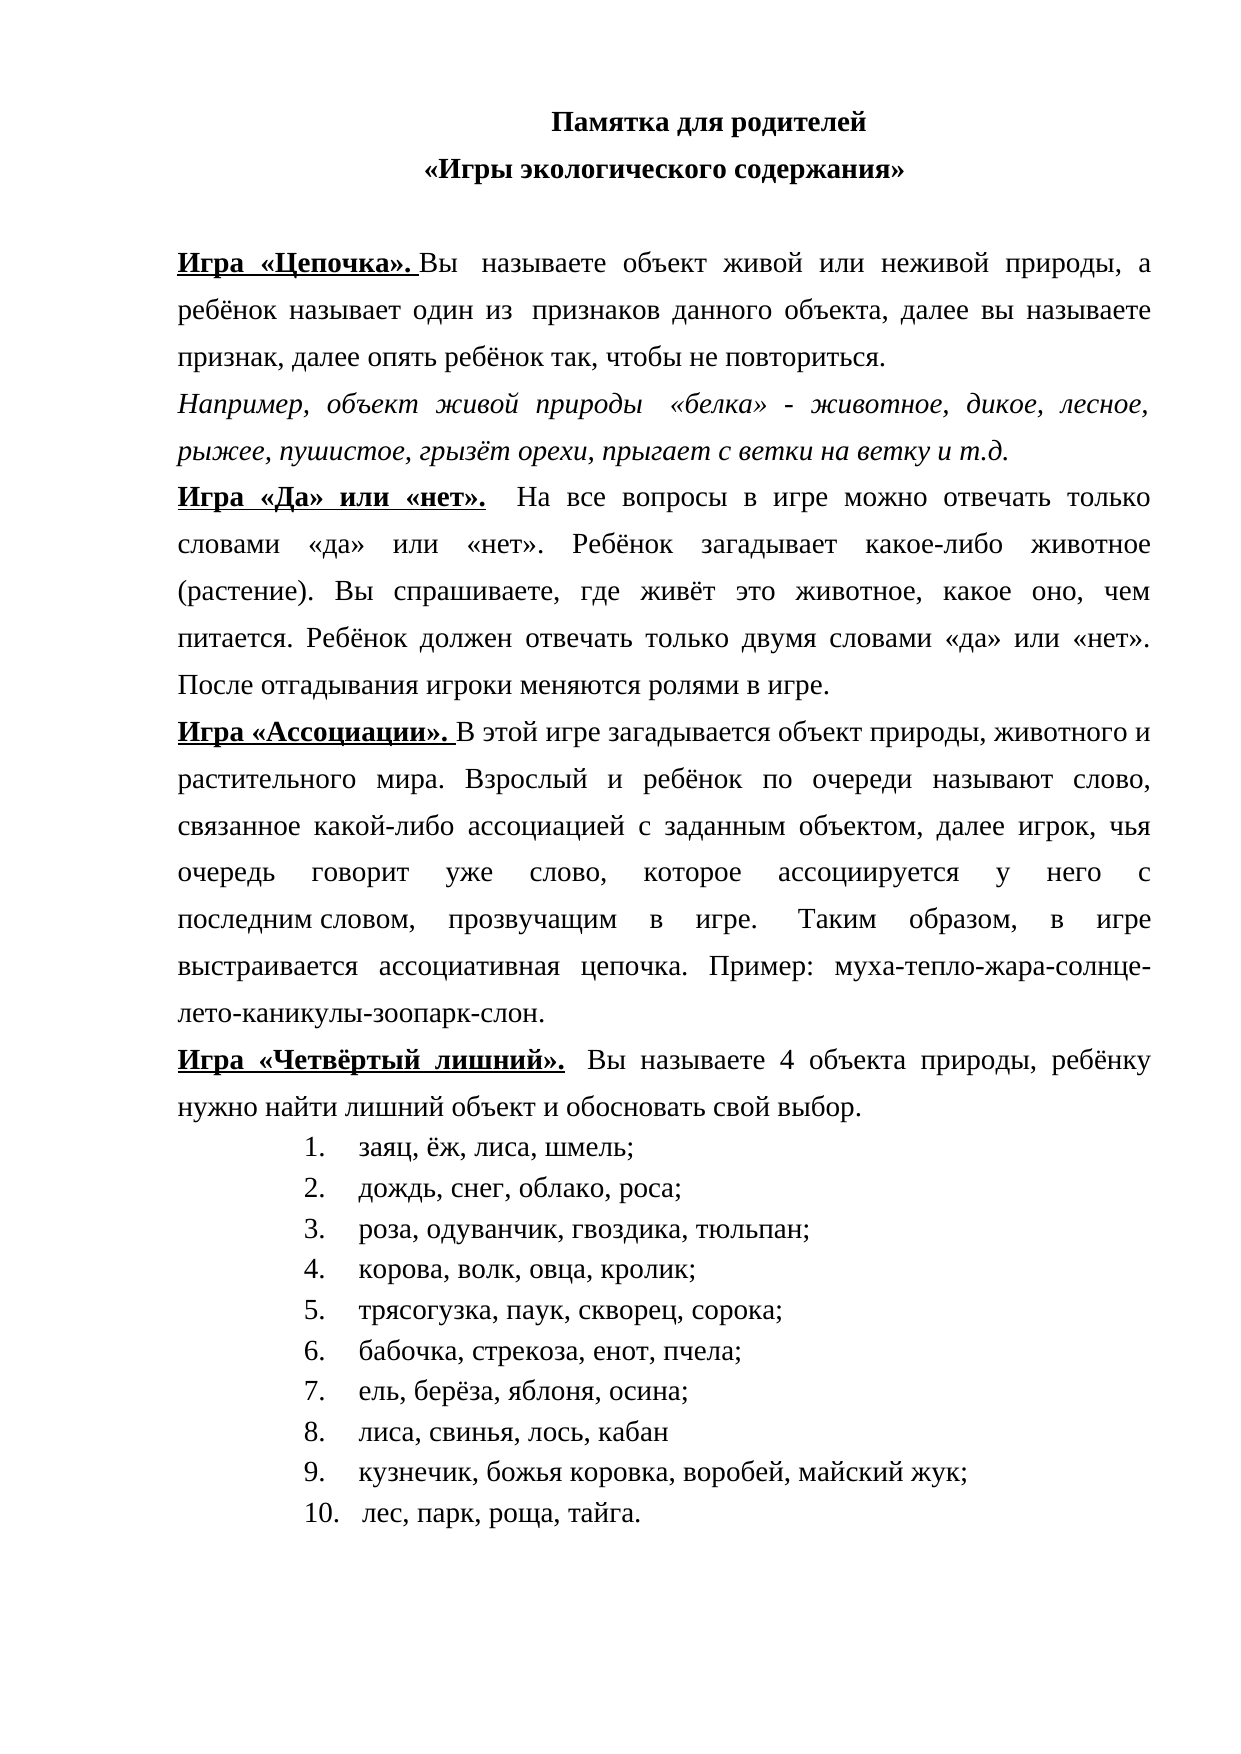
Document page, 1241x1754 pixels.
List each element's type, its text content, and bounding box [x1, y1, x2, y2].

text 4. корова, волк, овца, кролик; [303, 1244, 1152, 1285]
text 10. лес, парк, роща, тайга. [303, 1488, 1152, 1529]
text 9. кузнечик, божья коровка, воробей, майский жук; [303, 1447, 1152, 1488]
text 8. лиса, свинья, лось, кабан [303, 1407, 1152, 1447]
text Игра «Цепочка». Вы называете объект живой или неживой природы, а ребёнок называет один из признаков данного объекта, далее вы называете признак, далее опять ребёнок так, чтобы не повториться. [177, 232, 1152, 372]
text 6. бабочка, стрекоза, енот, пчела; [303, 1326, 1152, 1366]
text Игра «Да» или «нет». На все вопросы в игре можно отвечать только словами «да» или «нет». Ребёнок загадывает какое-либо животное (растение). Вы спрашиваете, где живёт это животное, какое оно, чем питается. Ребёнок должен отвечать только двумя словами «да» или «нет». После отгадывания игроки меняются ролями в игре. [177, 466, 1152, 701]
text «Игры экологического содержания» [177, 138, 1152, 185]
text 5. трясогузка, паук, скворец, сорока; [303, 1285, 1152, 1326]
text 1. заяц, ёж, лиса, шмель; [303, 1122, 1152, 1163]
text Игра «Ассоциации». В этой игре загадывается объект природы, животного и растительного мира. Взрослый и ребёнок по очереди называют слово, связанное какой-либо ассоциацией с заданным объектом, далее игрок, чья очередь говорит уже слово, которое ассоциируется у него с последним словом, прозвучащим в игре. Таким образом, в игре выстраивается ассоциативная цепочка. Пример: муха-тепло-жара-солнце-лето-каникулы-зоопарк-слон. [177, 701, 1152, 1029]
text Например, объект живой природы «белка» - животное, дикое, лесное, рыжее, пушистое, грызёт орехи, прыгает с ветки на ветку и т.д. [177, 372, 1152, 466]
text Игра «Четвёртый лишний». Вы называете 4 объекта природы, ребёнку нужно найти лишний объект и обосновать свой выбор. [177, 1029, 1152, 1122]
text 7. ель, берёза, яблоня, осина; [303, 1366, 1152, 1407]
text Памятка для родителей [177, 91, 1152, 138]
text 2. дождь, снег, облако, роса; [303, 1163, 1152, 1204]
text 3. роза, одуванчик, гвоздика, тюльпан; [303, 1204, 1152, 1244]
